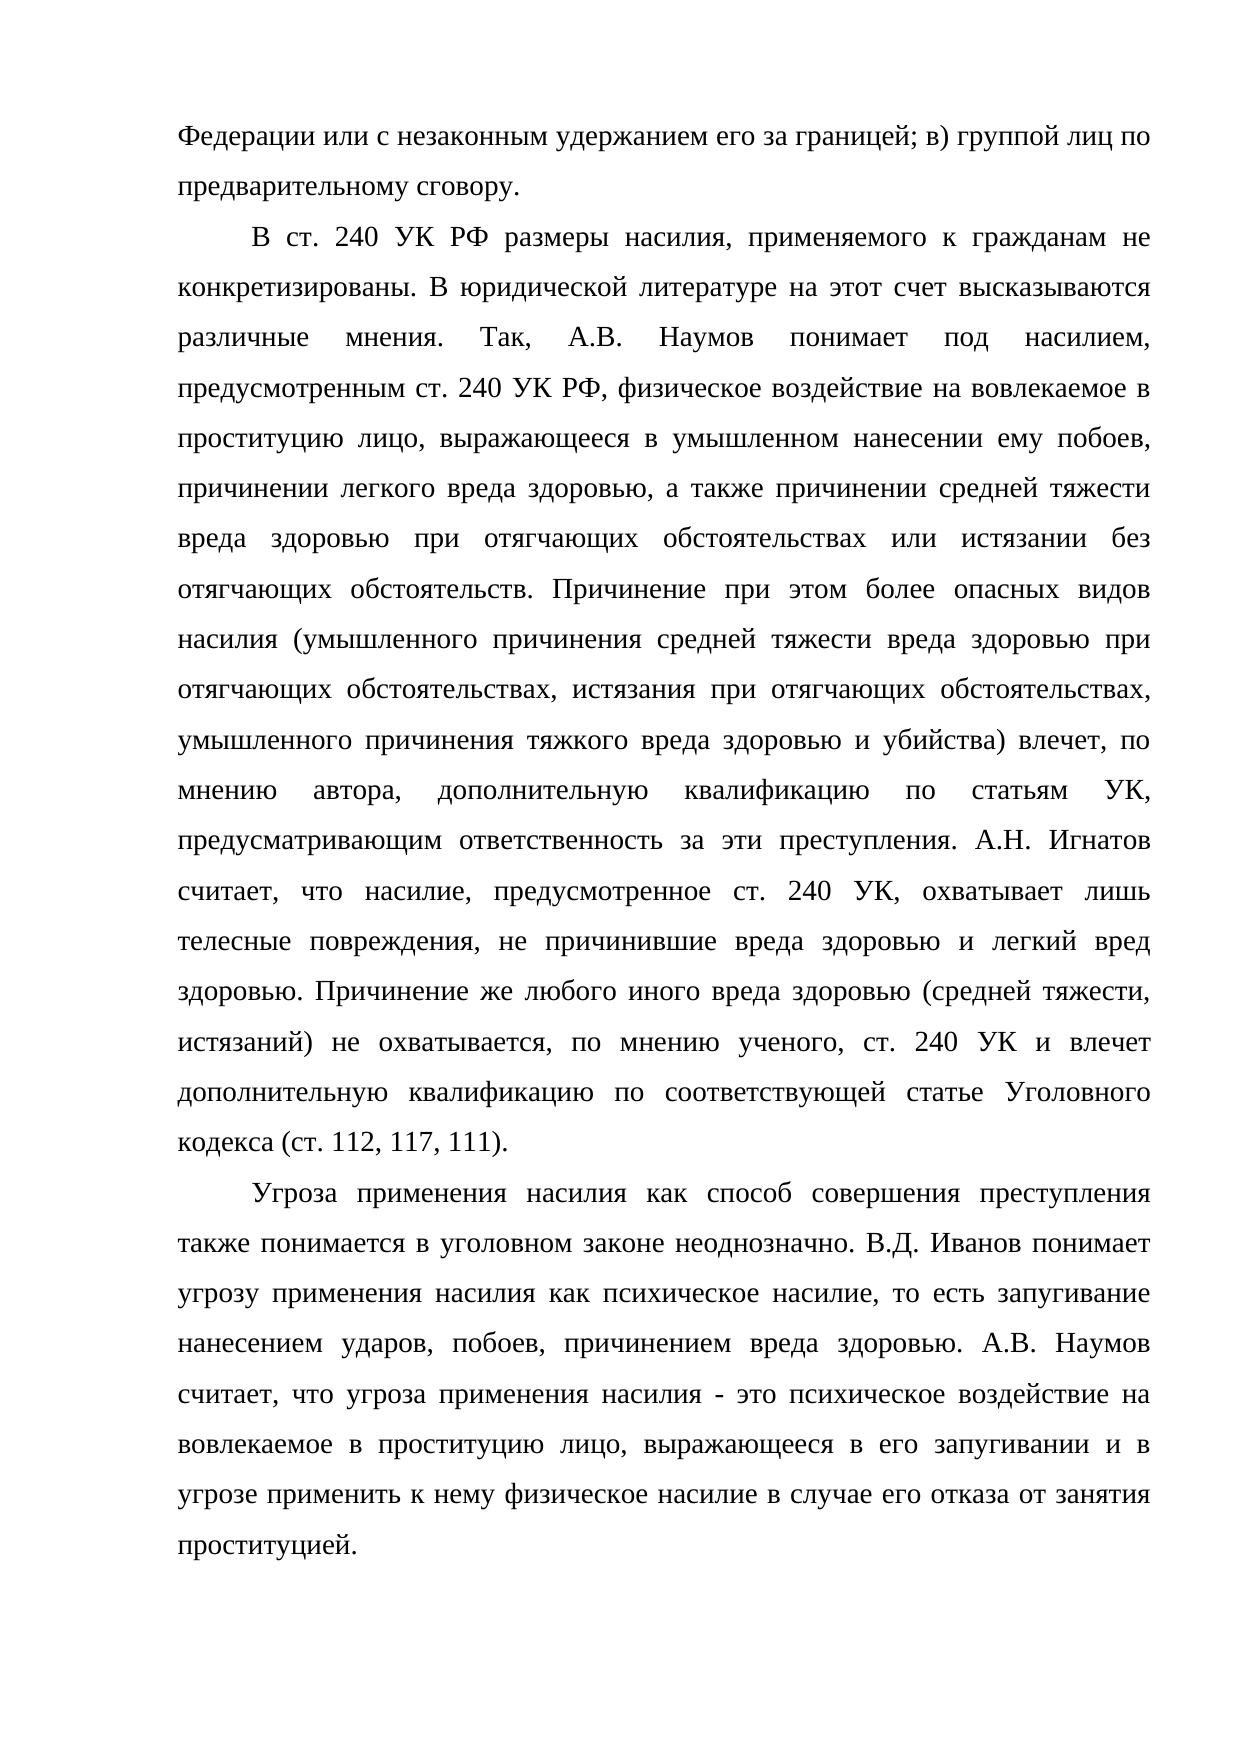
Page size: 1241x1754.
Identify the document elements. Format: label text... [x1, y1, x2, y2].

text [177, 118, 1152, 202]
text В ст. 240 УК РФ размеры насилия, применяемого к гражданам не конкретизированы. В юридической литературе на этот счет высказываются различные мнения. Так, А.В. Наумов понимает под насилием, предусмотренным ст. 240 УК РФ, физическое воздействие на вовлекаемое в проституцию лицо, выражающееся в умышленном нанесении ему побоев, причинении легкого вреда здоровью, а также причинении средней тяжести вреда здоровью при отягчающих обстоятельствах или истязании без отягчающих обстоятельств. Причинение при этом более опасных видов насилия (умышленного причинения средней тяжести вреда здоровью при отягчающих обстоятельствах, истязания при отягчающих обстоятельствах, умышленного причинения тяжкого вреда здоровью и убийства) влечет, по мнению автора, дополнительную квалификацию по статьям УК, предусматривающим ответственность за эти преступления. А.Н. Игнатов считает, что насилие, предусмотренное ст. 240 УК, охватывает лишь телесные повреждения, не причинившие вреда здоровью и легкий вред здоровью. Причинение же любого иного вреда здоровью (средней тяжести, истязаний) не охватывается, по мнению ученого, ст. 240 УК и влечет дополнительную квалификацию по соответствующей статье Уголовного кодекса (ст. 112, 117, 111). [177, 219, 1152, 1158]
text Угроза применения насилия как способ совершения преступления также понимается в уголовном законе неоднозначно. В.Д. Иванов понимает угрозу применения насилия как психическое насилие, то есть запугивание нанесением ударов, побоев, причинением вреда здоровью. А.В. Наумов считает, что угроза применения насилия - это психическое воздействие на вовлекаемое в проституцию лицо, выражающееся в его запугивании и в угрозе применить к нему физическое насилие в случае его отказа от занятия проституцией. [177, 1175, 1152, 1560]
